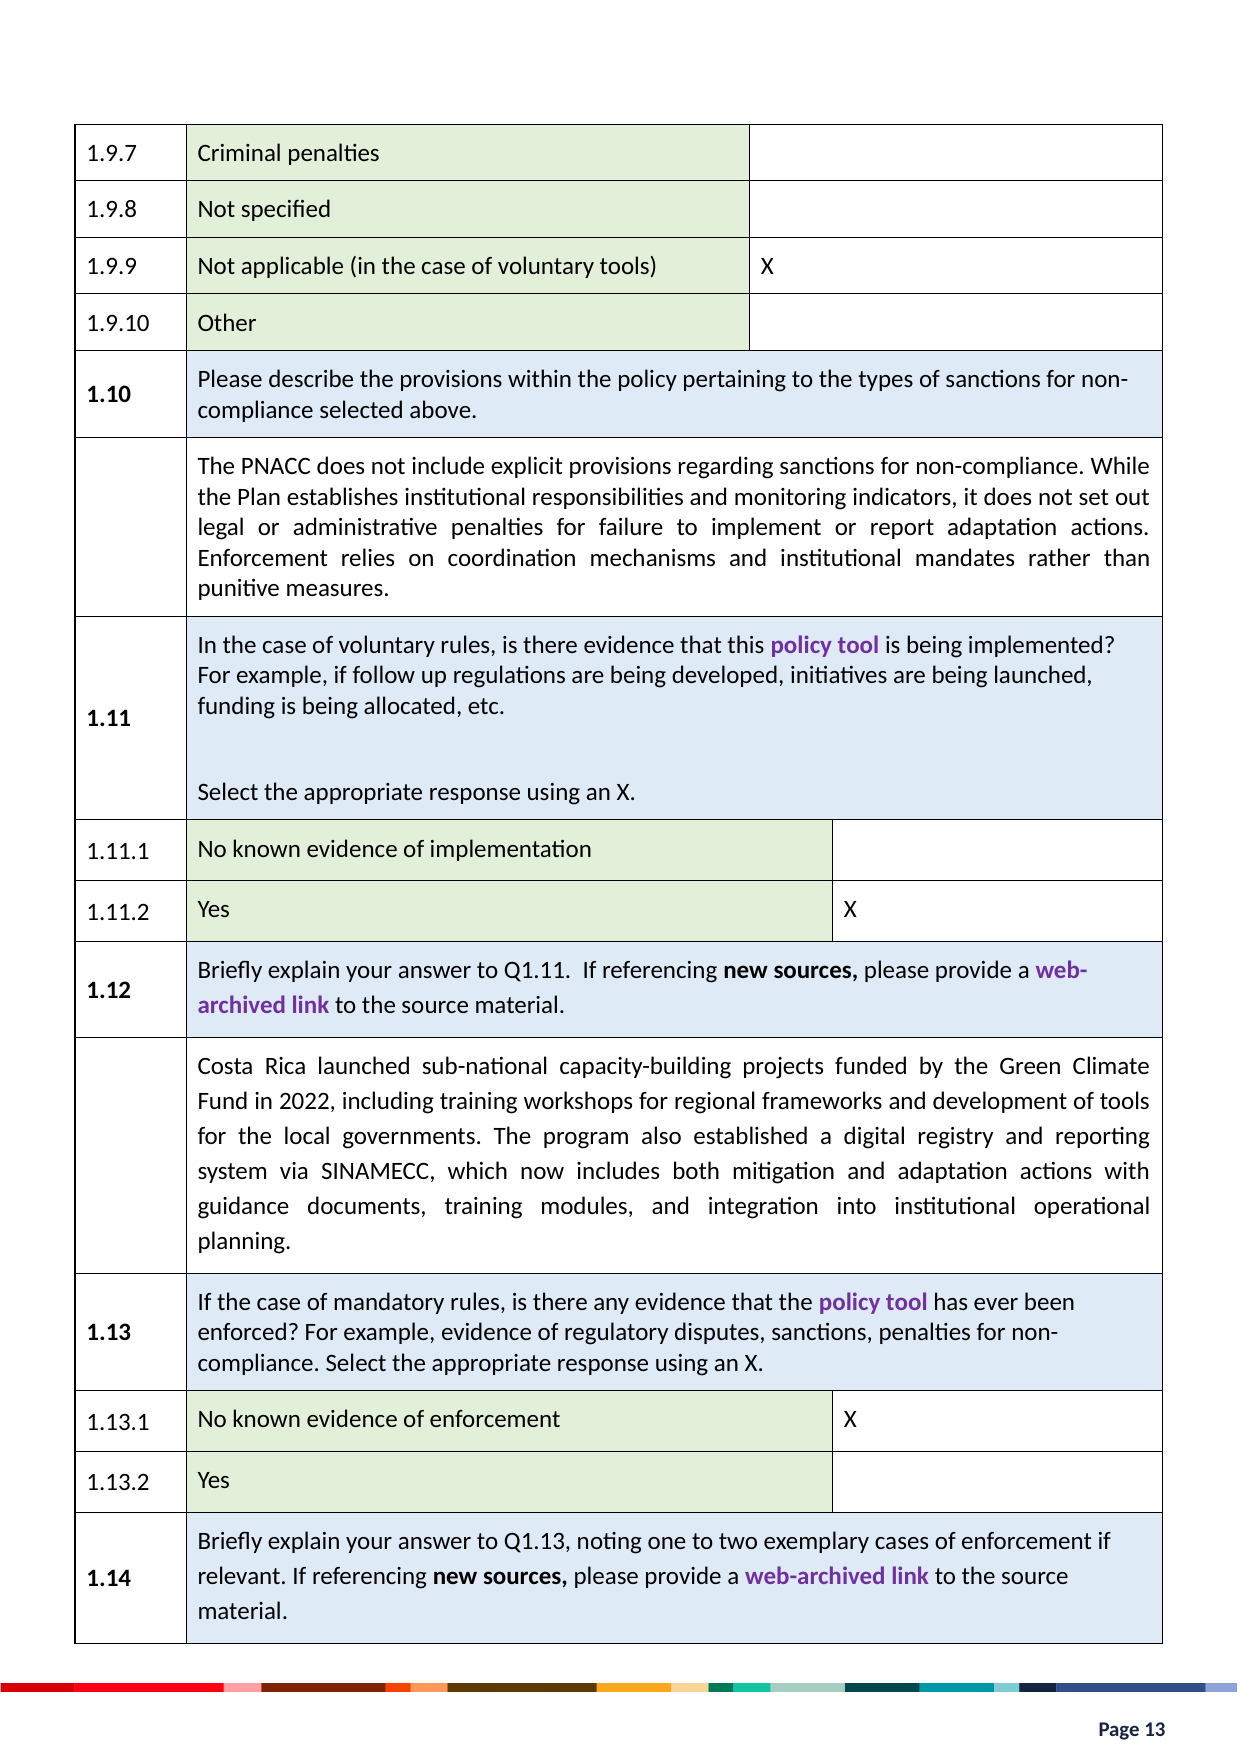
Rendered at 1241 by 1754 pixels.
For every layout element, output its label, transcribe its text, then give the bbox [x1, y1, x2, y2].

table_cell 1.9.7 [76, 125, 186, 180]
table_cell 1.11 [76, 617, 186, 819]
table_cell Yes [187, 1452, 832, 1512]
table_cell 1.9.8 [76, 181, 186, 237]
table_cell [76, 1038, 186, 1272]
table_cell 1.9.9 [76, 238, 186, 293]
table_cell 1.13 [76, 1274, 186, 1390]
picture [0, 1683, 1236, 1692]
table_cell The PNACC does not include explicit provisions regarding sanctions for non-compliance. While the Plan establishes institutional responsibilities and monitoring indicators, it does not set out legal or administrative penalties for failure to implement or report adaptation actions. Enforcement relies on coordination mechanisms and institutional mandates rather than punitive measures. [187, 438, 1162, 616]
table_cell [750, 181, 1162, 237]
table_cell 1.10 [76, 351, 186, 437]
table_cell [76, 438, 186, 616]
table_cell Not applicable (in the case of voluntary tools) [187, 238, 749, 293]
table_cell Other [187, 294, 749, 350]
table_cell If the case of mandatory rules, is there any evidence that the policy tool has ever been enforced? For example, evidence of regulatory disputes, sanctions, penalties for non-compliance. Select the appropriate response using an X. [187, 1274, 1162, 1390]
table_cell Briefly explain your answer to Q1.13, noting one to two exemplary cases of enforcement if relevant. If referencing new sources, please provide a web-archived link to the source material. [187, 1513, 1162, 1643]
table_cell Costa Rica launched sub-national capacity-building projects funded by the Green Climate Fund in 2022, including training workshops for regional frameworks and development of tools for the local governments. The program also established a digital registry and reporting system via SINAMECC, which now includes both mitigation and adaptation actions with guidance documents, training modules, and integration into institutional operational planning. [187, 1038, 1162, 1272]
table_cell 1.13.1 [76, 1391, 186, 1451]
table_cell No known evidence of enforcement [187, 1391, 832, 1451]
table_cell 1.9.10 [76, 294, 186, 350]
table_cell 1.11.2 [76, 881, 186, 941]
table_cell X [750, 238, 1162, 293]
table_cell 1.14 [76, 1513, 186, 1643]
table_cell X [833, 1391, 1162, 1451]
table_cell Briefly explain your answer to Q1.11. If referencing new sources, please provide a web-archived link to the source material. [187, 942, 1162, 1037]
table_cell [833, 820, 1162, 880]
table_cell 1.11.1 [76, 820, 186, 880]
table_cell Criminal penalties [187, 125, 749, 180]
table_cell [833, 1452, 1162, 1512]
table_cell 1.12 [76, 942, 186, 1037]
table_cell Not specified [187, 181, 749, 237]
table_cell Please describe the provisions within the policy pertaining to the types of sanctions for non-compliance selected above. [187, 351, 1162, 437]
table_cell [750, 294, 1162, 350]
table_cell [750, 125, 1162, 180]
table_cell 1.13.2 [76, 1452, 186, 1512]
table_cell Yes [187, 881, 832, 941]
table_cell X [833, 881, 1162, 941]
table_cell In the case of voluntary rules, is there evidence that this policy tool is being implemented? For example, if follow up regulations are being developed, initiatives are being launched, funding is being allocated, etc. Select the appropriate response using an X. [187, 617, 1162, 819]
table_cell No known evidence of implementation [187, 820, 832, 880]
